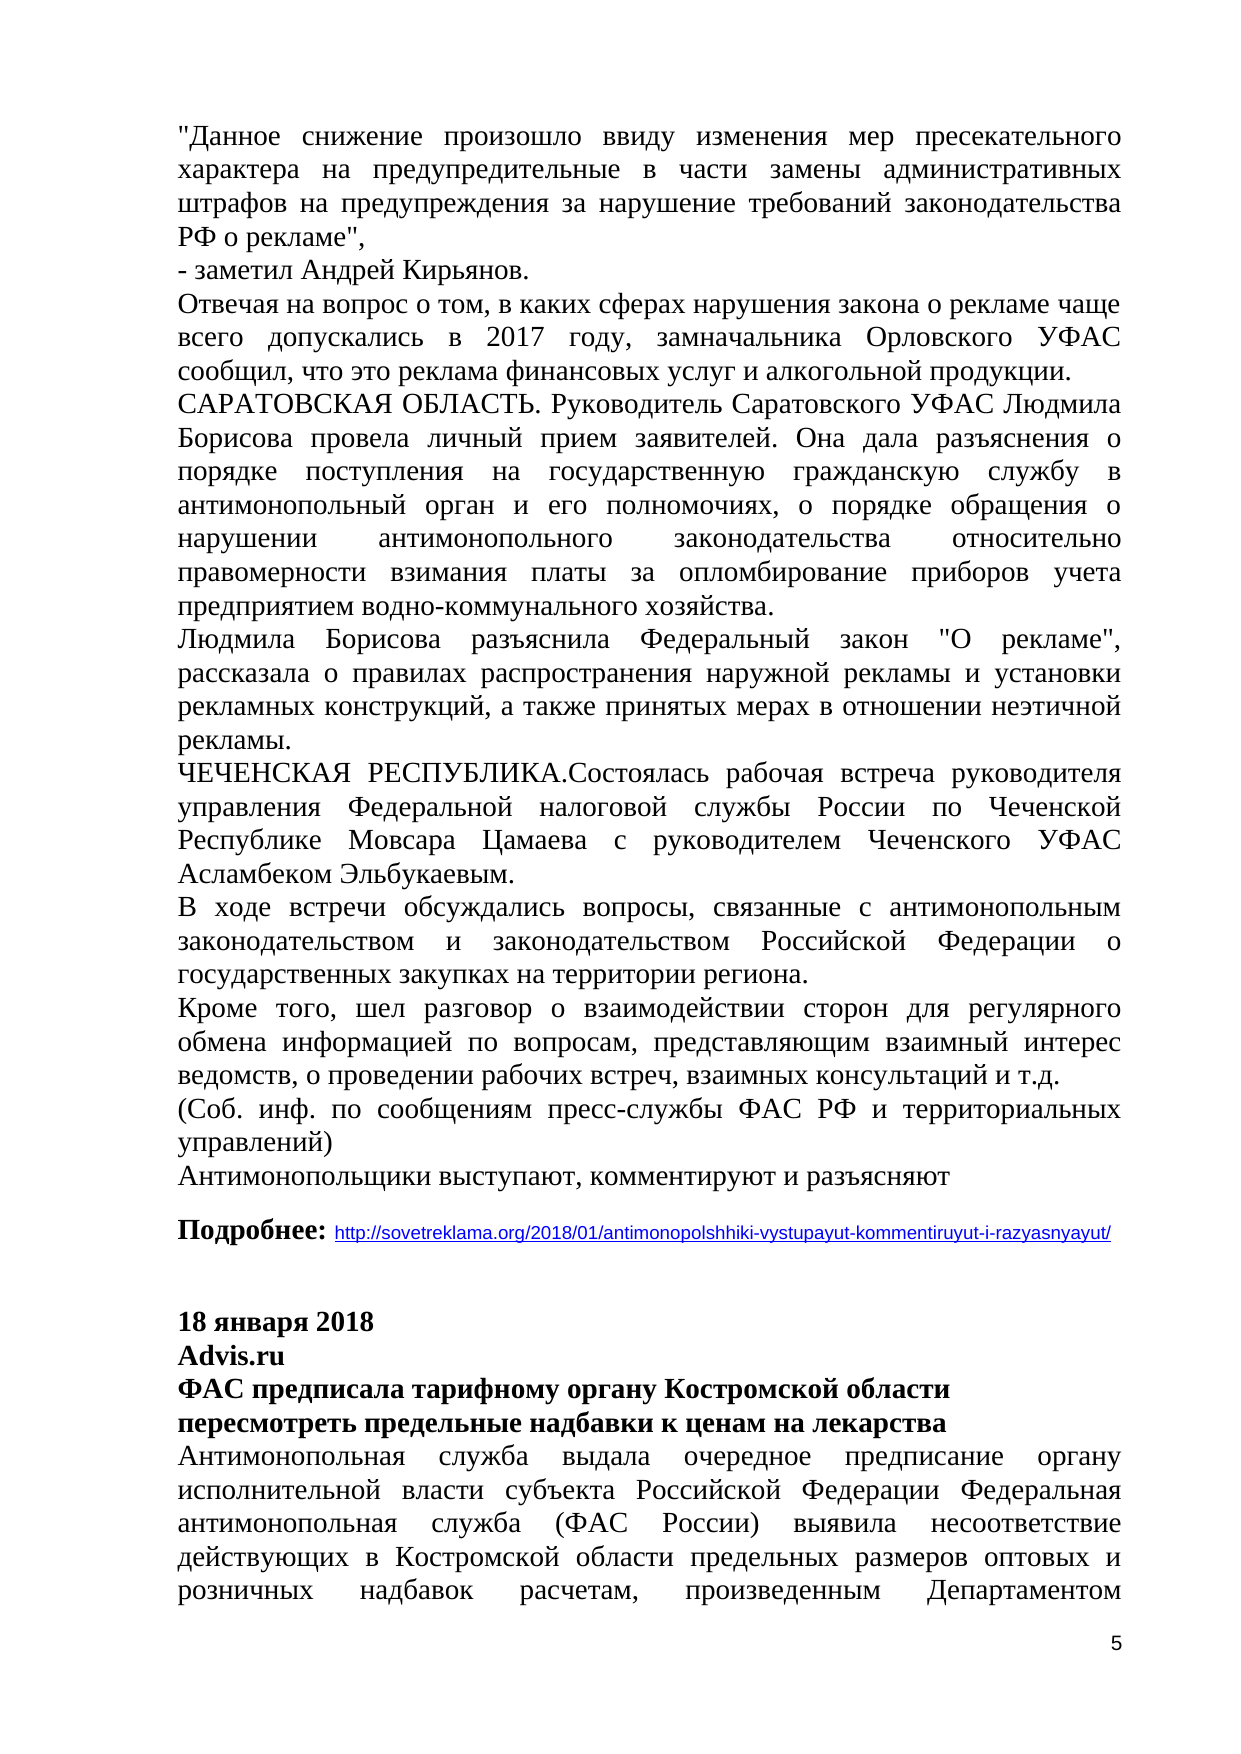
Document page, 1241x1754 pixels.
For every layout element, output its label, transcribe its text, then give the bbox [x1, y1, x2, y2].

text (Соб. инф. по сообщениям пресс-службы ФАС РФ и территориальных управлений) [177, 1091, 1122, 1158]
text ЧЕЧЕНСКАЯ РЕСПУБЛИКА.Состоялась рабочая встреча руководителя управления Федеральной налоговой службы России по Чеченской Республике Мовсара Цамаева с руководителем Чеченского УФАС Асламбеком Эльбукаевым. [177, 755, 1122, 889]
text САРАТОВСКАЯ ОБЛАСТЬ. Руководитель Саратовского УФАС Людмила Борисова провела личный прием заявителей. Она дала разъяснения о порядке поступления на государственную гражданскую службу в антимонопольный орган и его полномочиях, о порядке обращения о нарушении антимонопольного законодательства относительно правомерности взимания платы за опломбирование приборов учета предприятием водно-коммунального хозяйства. [177, 386, 1122, 621]
text Отвечая на вопрос о том, в каких сферах нарушения закона о рекламе чаще всего допускались в 2017 году, замначальника Орловского УФАС сообщил, что это реклама финансовых услуг и алкогольной продукции. [177, 286, 1122, 386]
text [177, 1438, 1122, 1606]
text Антимонопольщики выступают, комментируют и разъясняют [177, 1158, 1122, 1191]
text Людмила Борисова разъяснила Федеральный закон "О рекламе", рассказала о правилах распространения наружной рекламы и установки рекламных конструкций, а также принятых мерах в отношении неэтичной рекламы. [177, 621, 1122, 755]
text Кроме того, шел разговор о взаимодействии сторон для регулярного обмена информацией по вопросам, представляющим взаимный интерес ведомств, о проведении рабочих встреч, взаимных консультаций и т.д. [177, 990, 1122, 1091]
text - заметил Андрей Кирьянов. [177, 252, 1122, 286]
text "Данное снижение произошло ввиду изменения мер пресекательного характера на предупредительные в части замены административных штрафов на предупреждения за нарушение требований законодательства РФ о рекламе", [177, 118, 1122, 252]
subtitle 18 января 2018 Advis.ru ФАС предписала тарифному органу Костромской области пересмотреть предельные надбавки к ценам на лекарства [285, 1304, 1122, 1438]
text В ходе встречи обсуждались вопросы, связанные с антимонопольным законодательством и законодательством Российской Федерации о государственных закупках на территории региона. [177, 889, 1122, 990]
text Подробнее: http://sovetreklama.org/2018/01/antimonopolshhiki-vystupayut-kommentiruyut-i-razyasnyayut/ [334, 1212, 1122, 1246]
